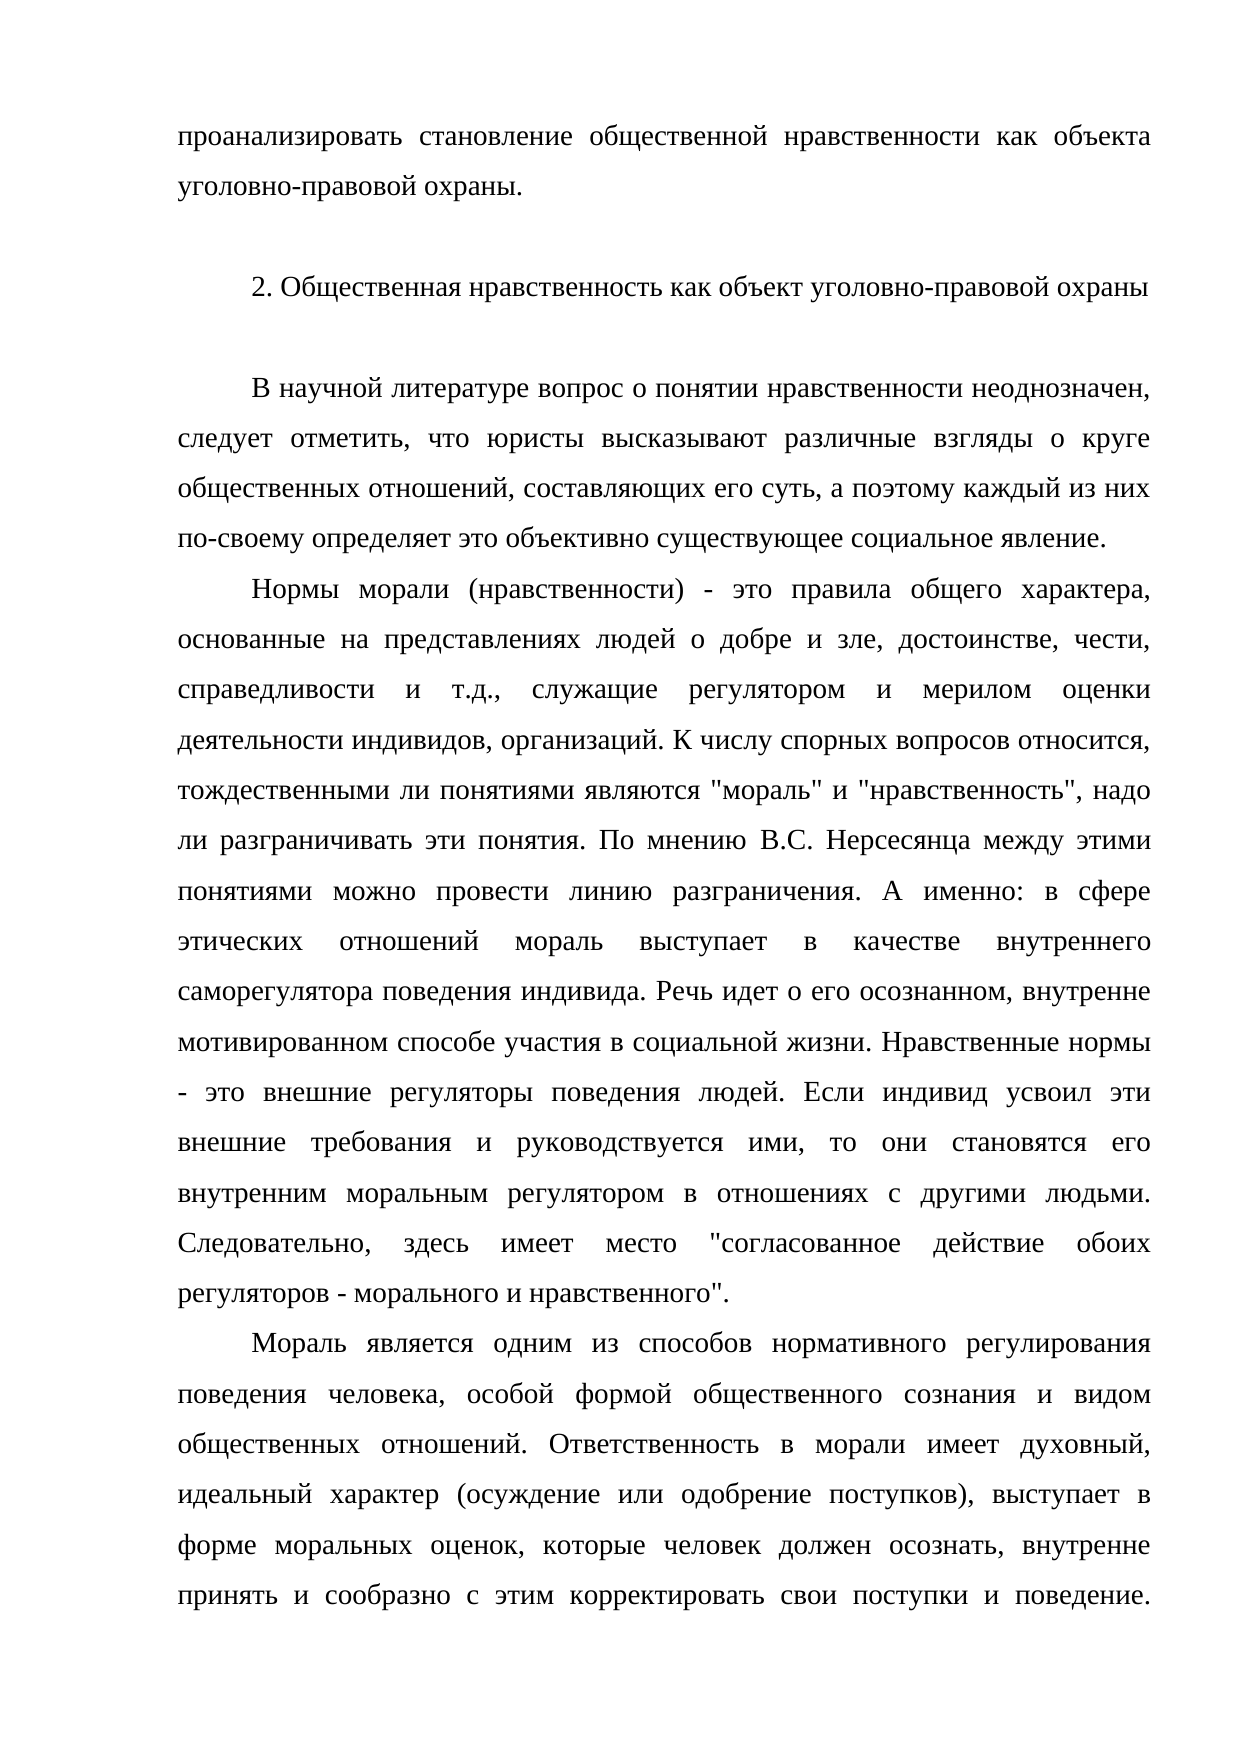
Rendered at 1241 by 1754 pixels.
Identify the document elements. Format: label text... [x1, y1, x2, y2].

text 2. Общественная нравственность как объект уголовно-правовой охраны [177, 269, 1152, 303]
text Нормы морали (нравственности) - это правила общего характера, основанные на представлениях людей о добре и зле, достоинстве, чести, справедливости и т.д., служащие регулятором и мерилом оценки деятельности индивидов, организаций. К числу спорных вопросов относится, тождественными ли понятиями являются "мораль" и "нравственность", надо ли разграничивать эти понятия. По мнению B.C. Нерсесянца между этими понятиями можно провести линию разграничения. А именно: в сфере этических отношений мораль выступает в качестве внутреннего саморегулятора поведения индивида. Речь идет о его осознанном, внутренне мотивированном способе участия в социальной жизни. Нравственные нормы - это внешние регуляторы поведения людей. Если индивид усвоил эти внешние требования и руководствуется ими, то они становятся его внутренним моральным регулятором в отношениях с другими людьми. Следовательно, здесь имеет место "согласованное действие обоих регуляторов - морального и нравственного". [177, 571, 1152, 1309]
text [177, 1326, 1152, 1611]
text В научной литературе вопрос о понятии нравственности неоднозначен, следует отметить, что юристы высказывают различные взгляды о круге общественных отношений, составляющих его суть, а поэтому каждый из них по-своему определяет это объективно существующее социальное явление. [177, 370, 1152, 554]
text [177, 118, 1152, 202]
